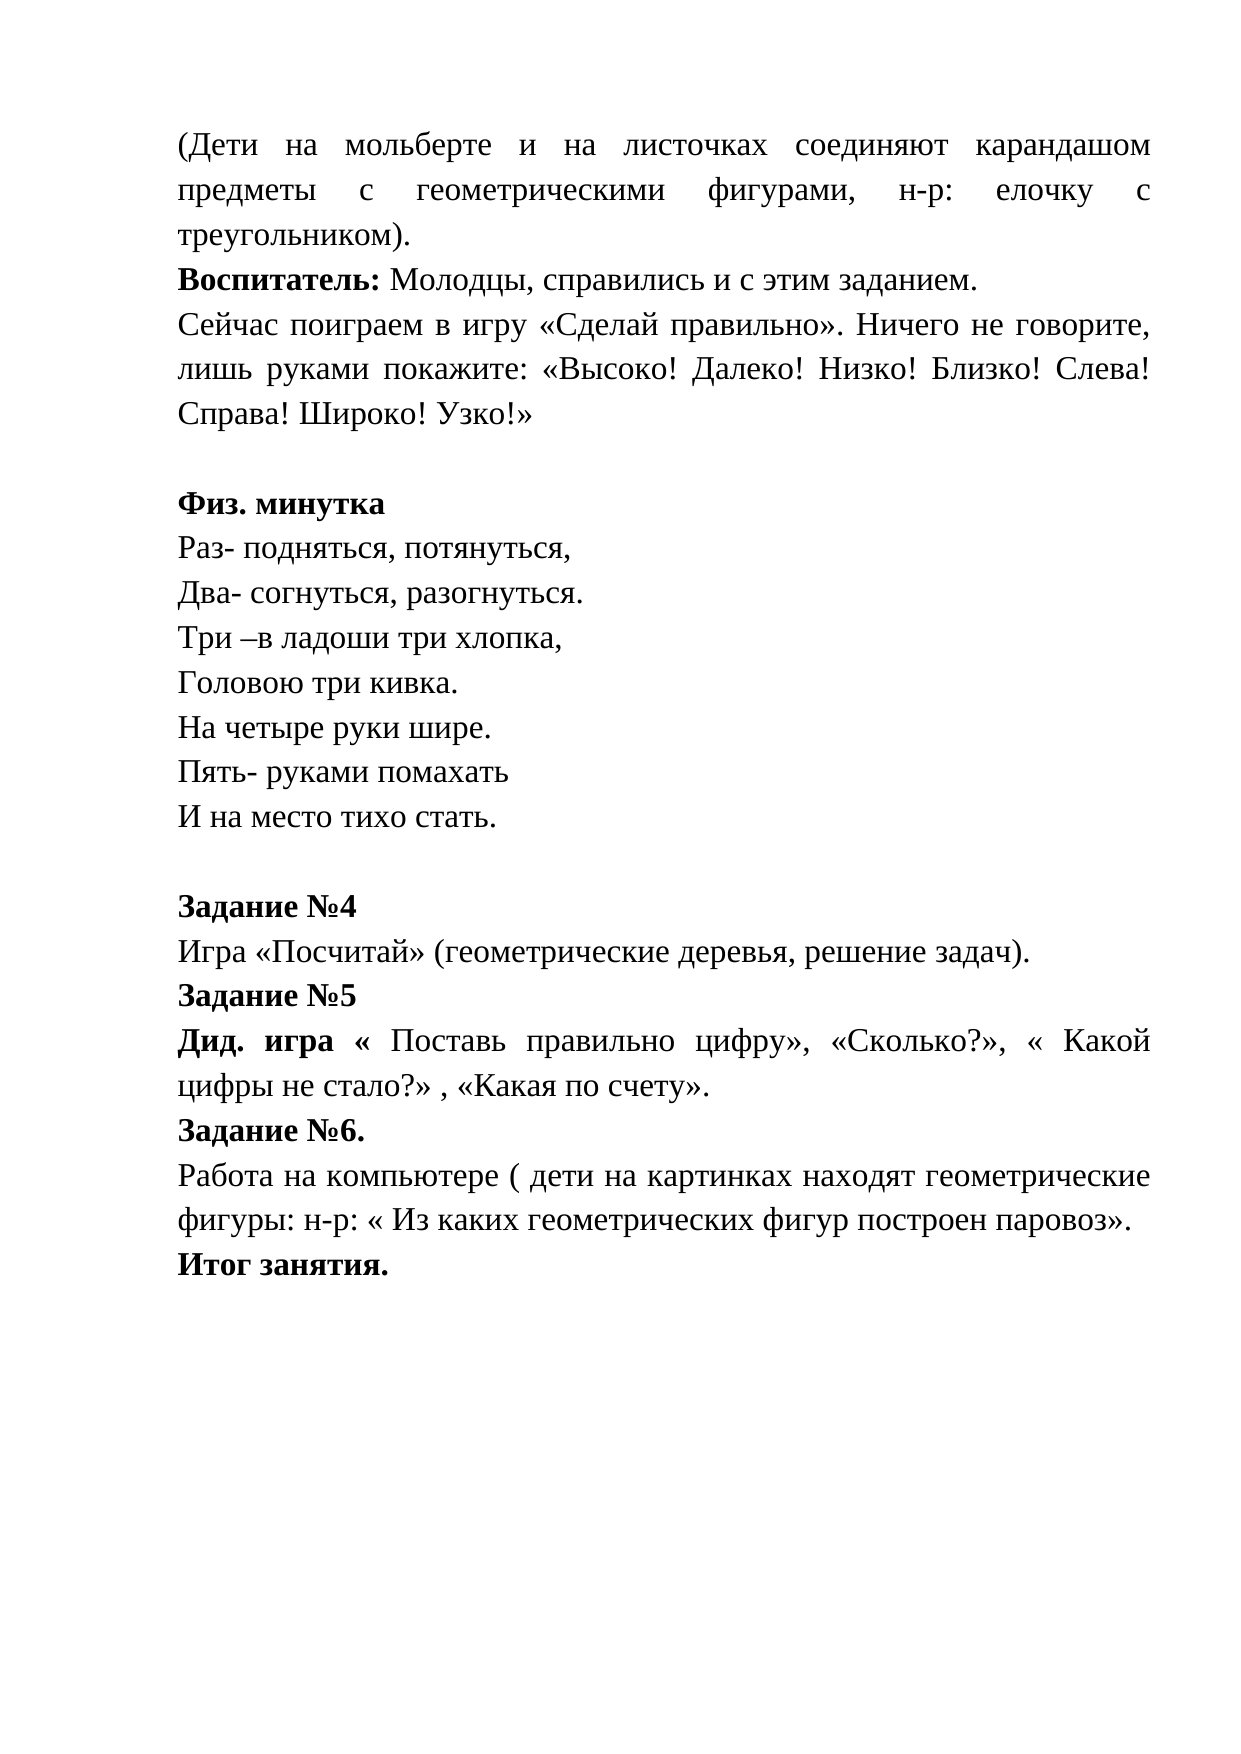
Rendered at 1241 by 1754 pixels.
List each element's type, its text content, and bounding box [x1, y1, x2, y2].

text Задание №4 [177, 879, 1152, 924]
text Задание №5 [177, 969, 1152, 1014]
text Задание №6. [177, 1103, 1152, 1148]
text И на место тихо стать. [177, 790, 1152, 835]
text Работа на компьютере ( дети на картинках находят геометрические фигуры: н-р: « Из каких геометрических фигур построен паровоз». [177, 1148, 1152, 1238]
text Три –в ладоши три хлопка, [177, 611, 1152, 656]
text Игра «Посчитай» (геометрические деревья, решение задач). [177, 924, 1152, 969]
text Пять- руками помахать [177, 745, 1152, 790]
text Головою три кивка. [177, 656, 1152, 700]
text Физ. минутка [177, 476, 1152, 521]
text (Дети на мольберте и на листочках соединяют карандашом предметы с геометрическими фигурами, н-р: елочку с треугольником). [177, 118, 1152, 252]
text Два- согнуться, разогнуться. [177, 566, 1152, 611]
text Итог занятия. [177, 1238, 1152, 1283]
text Раз- подняться, потянуться, [177, 521, 1152, 566]
text На четыре руки шире. [177, 700, 1152, 745]
text Воспитатель: Молодцы, справились и с этим заданием. [177, 252, 1152, 297]
text Дид. игра « Поставь правильно цифру», «Сколько?», « Какой цифры не стало?» , «Какая по счету». [177, 1014, 1152, 1103]
text Сейчас поиграем в игру «Сделай правильно». Ничего не говорите, лишь руками покажите: «Высоко! Далеко! Низко! Близко! Слева! Справа! Широко! Узко!» [177, 297, 1152, 432]
